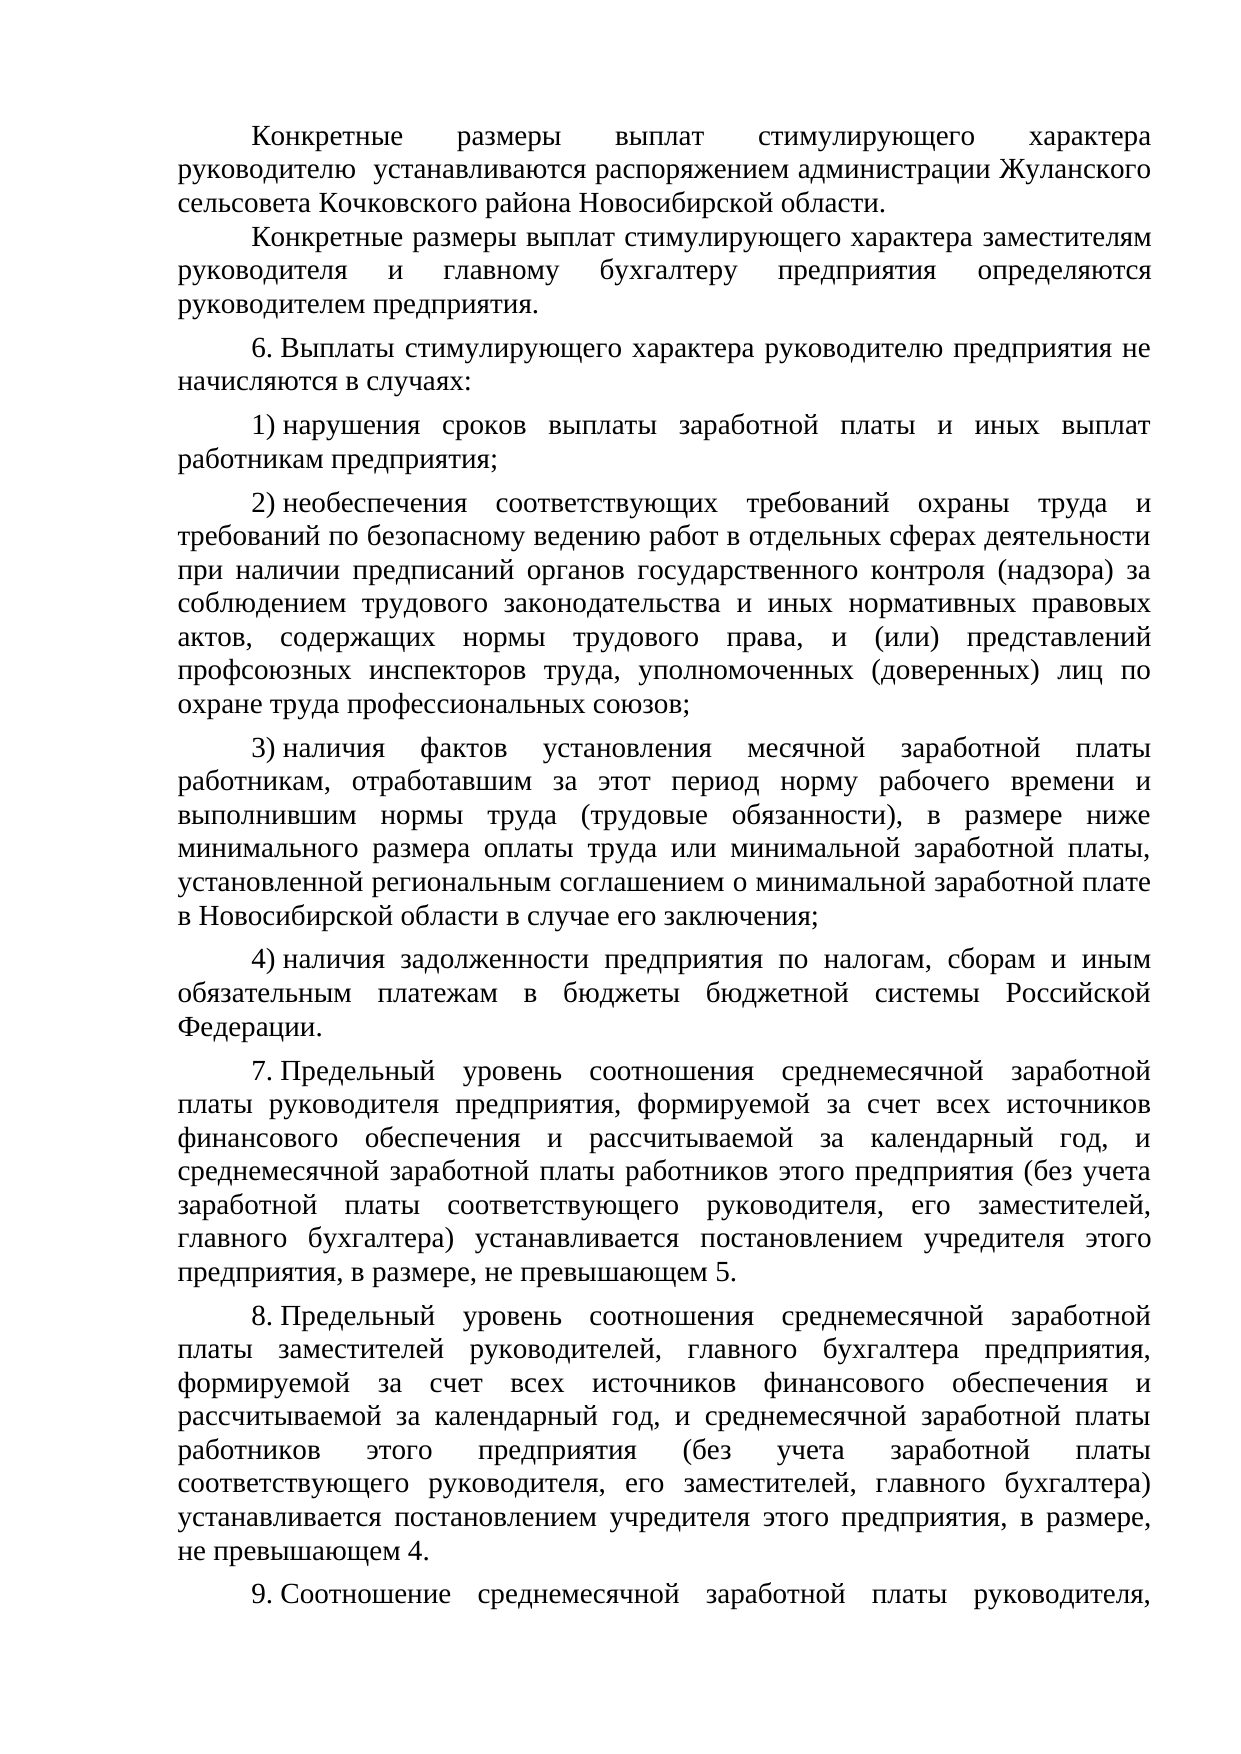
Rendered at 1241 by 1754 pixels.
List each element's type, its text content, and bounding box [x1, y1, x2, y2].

text 4) наличия задолженности предприятия по налогам, сборам и иным обязательным платежам в бюджеты бюджетной системы Российской Федерации. [177, 942, 1152, 1042]
text 7. Предельный уровень соотношения среднемесячной заработной платы руководителя предприятия, формируемой за счет всех источников финансового обеспечения и рассчитываемой за календарный год, и среднемесячной заработной платы работников этого предприятия (без учета заработной платы соответствующего руководителя, его заместителей, главного бухгалтера) устанавливается постановлением учредителя этого предприятия, в размере, не превышающем 5. [177, 1053, 1152, 1287]
text 1) нарушения сроков выплаты заработной платы и иных выплат работникам предприятия; [177, 407, 1152, 474]
text Конкретные размеры выплат стимулирующего характера руководителю устанавливаются распоряжением администрации Жуланского сельсовета Кочковского района Новосибирской области. [177, 118, 1152, 219]
text 6. Выплаты стимулирующего характера руководителю предприятия не начисляются в случаях: [177, 330, 1152, 397]
text 8. Предельный уровень соотношения среднемесячной заработной платы заместителей руководителей, главного бухгалтера предприятия, формируемой за счет всех источников финансового обеспечения и рассчитываемой за календарный год, и среднемесячной заработной платы работников этого предприятия (без учета заработной платы соответствующего руководителя, его заместителей, главного бухгалтера) устанавливается постановлением учредителя этого предприятия, в размере, не превышающем 4. [177, 1298, 1152, 1566]
text Конкретные размеры выплат стимулирующего характера заместителям руководителя и главному бухгалтеру предприятия определяются руководителем предприятия. [177, 219, 1152, 319]
text 2) необеспечения соответствующих требований охраны труда и требований по безопасному ведению работ в отдельных сферах деятельности при наличии предписаний органов государственного контроля (надзора) за соблюдением трудового законодательства и иных нормативных правовых актов, содержащих нормы трудового права, и (или) представлений профсоюзных инспекторов труда, уполномоченных (доверенных) лиц по охране труда профессиональных союзов; [177, 485, 1152, 719]
text 3) наличия фактов установления месячной заработной платы работникам, отработавшим за этот период норму рабочего времени и выполнившим нормы труда (трудовые обязанности), в размере ниже минимального размера оплаты труда или минимальной заработной платы, установленной региональным соглашением о минимальной заработной плате в Новосибирской области в случае его заключения; [177, 730, 1152, 931]
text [177, 1577, 1152, 1610]
